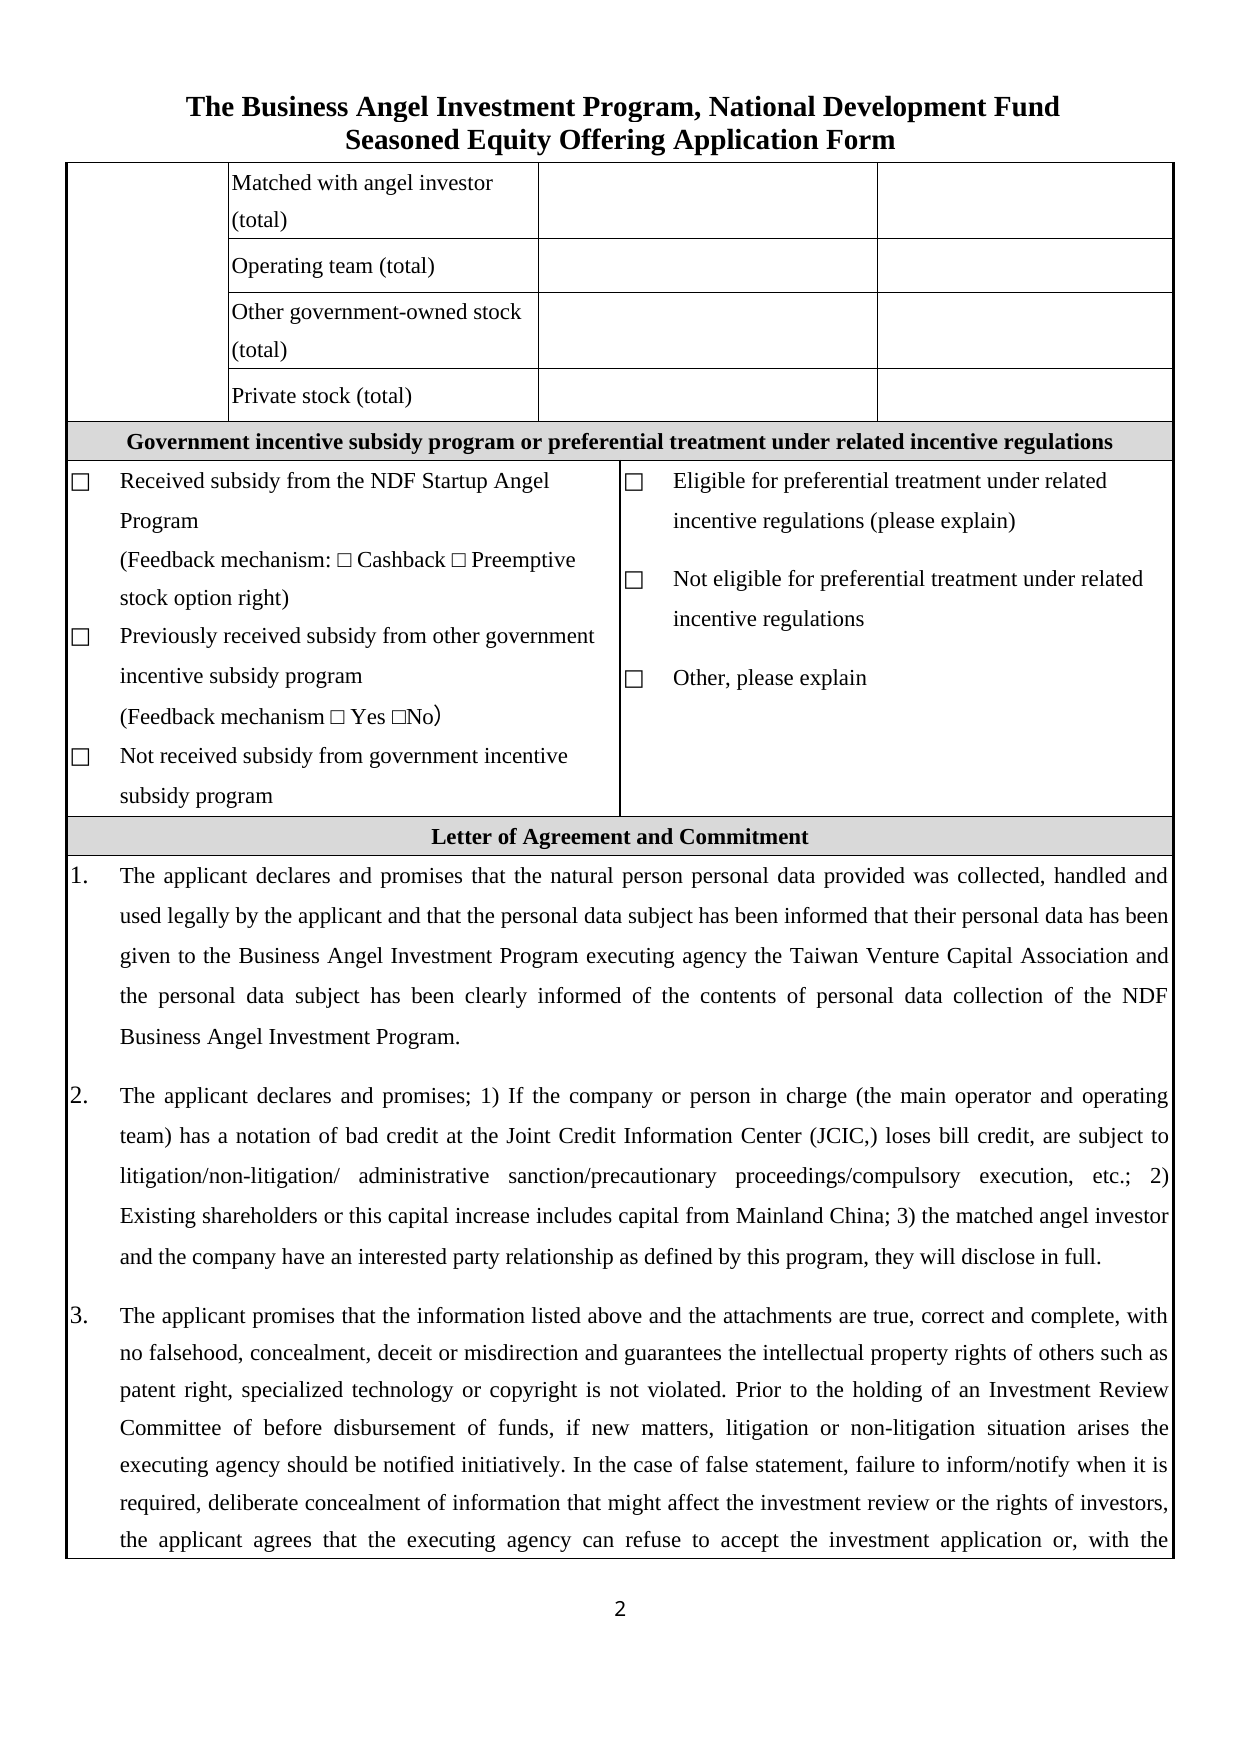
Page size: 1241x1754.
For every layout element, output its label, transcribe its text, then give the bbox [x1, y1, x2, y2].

table_cell [539, 293, 877, 368]
table_cell [878, 239, 1172, 292]
table_cell Private stock (total) [229, 369, 538, 421]
table_cell [878, 369, 1172, 421]
table_cell [539, 163, 877, 238]
table_cell Government incentive subsidy program or preferential treatment under related incentive regulations [68, 422, 1172, 460]
table_cell [878, 163, 1172, 238]
table_cell [878, 293, 1172, 368]
table_cell Matched with angel investor (total) [229, 163, 538, 238]
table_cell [68, 856, 1172, 1558]
table_cell Received subsidy from the NDF Startup Angel Program (Feedback mechanism: □ Cashback □ Preemptive stock option right) Previously received subsidy from other government incentive subsidy program (Feedback mechanism □ Yes □No） Not received subsidy from government incentive subsidy program [68, 461, 619, 816]
table_cell Operating team (total) [229, 239, 538, 292]
table_cell Letter of Agreement and Commitment [68, 817, 1172, 855]
table_cell Other government-owned stock (total) [229, 293, 538, 368]
table_cell [539, 369, 877, 421]
table_cell [539, 239, 877, 292]
table_cell Eligible for preferential treatment under related incentive regulations (please explain) Not eligible for preferential treatment under related incentive regulations Other, please explain [621, 461, 1172, 816]
